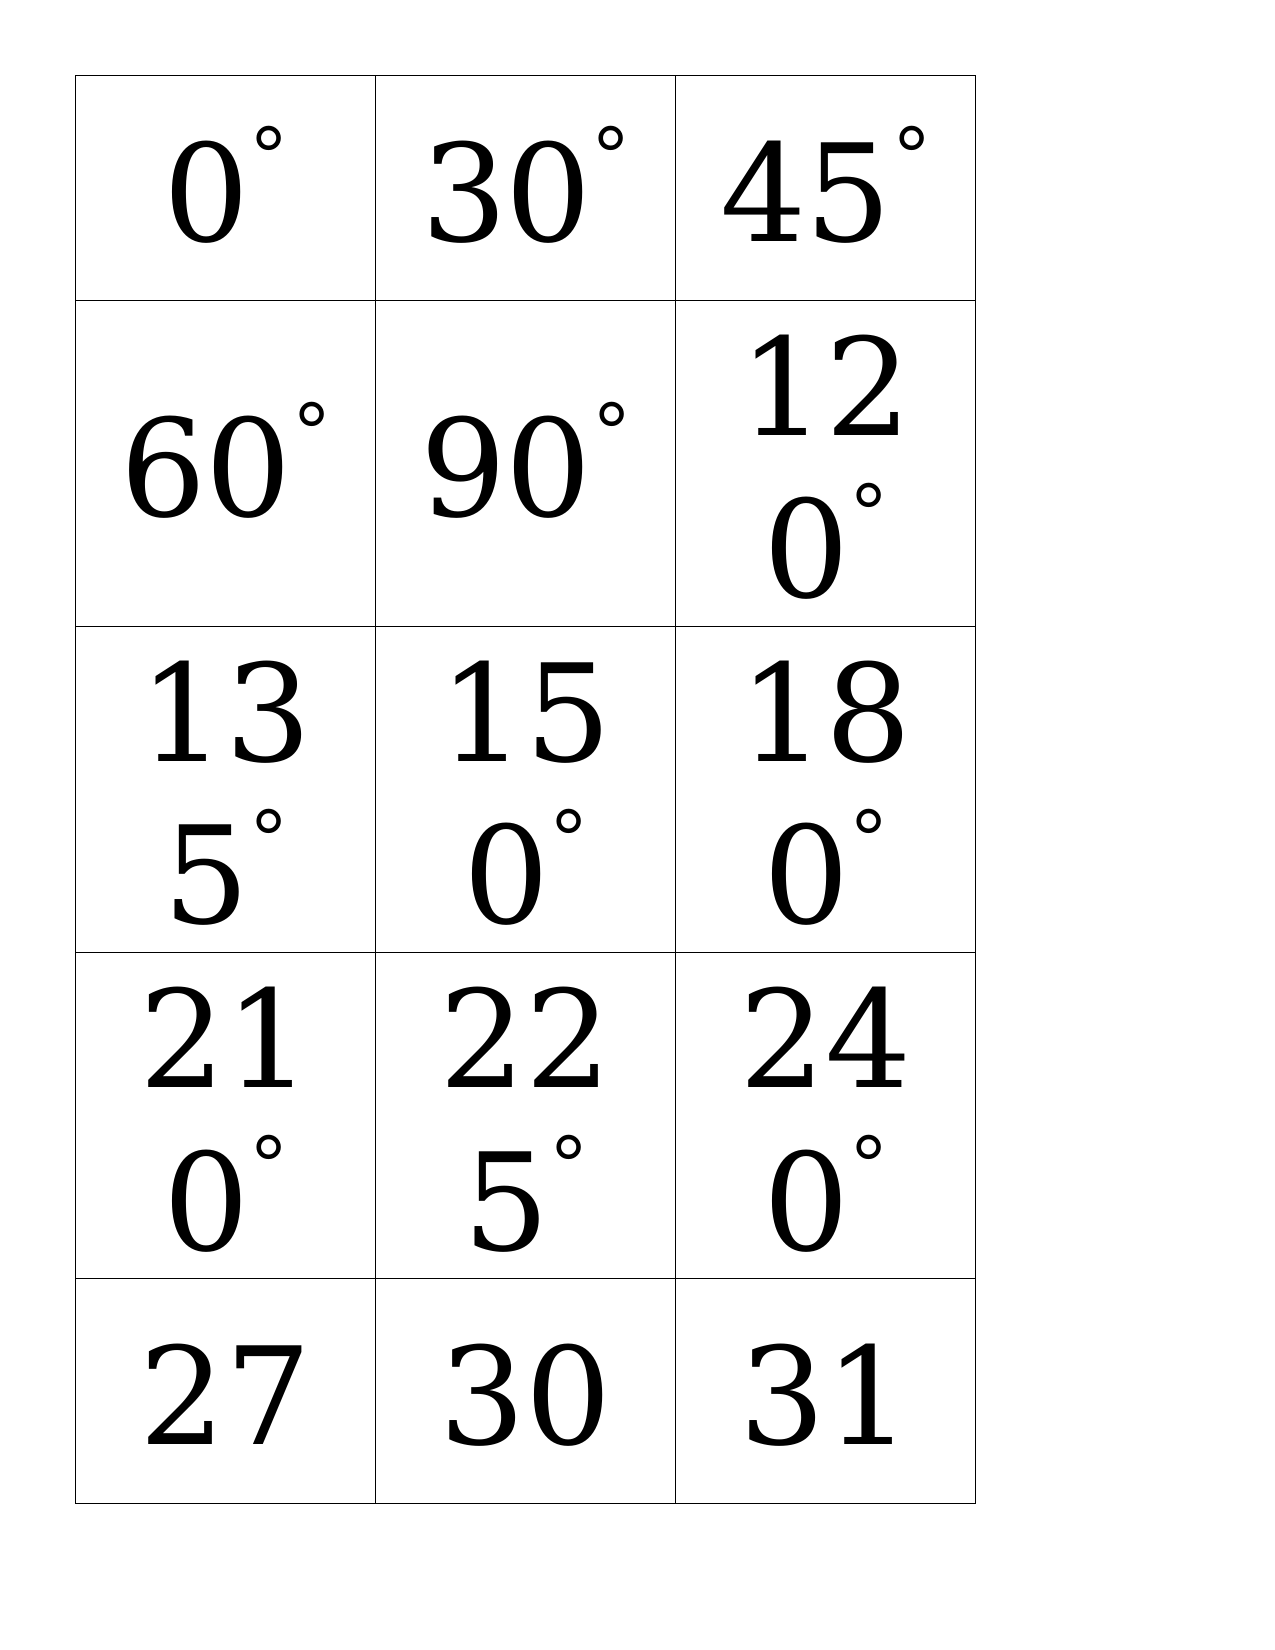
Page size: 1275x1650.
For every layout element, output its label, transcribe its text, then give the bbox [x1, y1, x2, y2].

table_header 30° [376, 76, 675, 300]
table_cell 270° [76, 1279, 375, 1503]
table_cell 300° [376, 1279, 675, 1503]
table_cell 135° [76, 627, 375, 952]
table_header 0° [76, 76, 375, 300]
table_cell 210° [76, 953, 375, 1278]
table_cell 150° [376, 627, 675, 952]
table_header 45° [676, 76, 975, 300]
table_cell 225° [376, 953, 675, 1278]
table_cell 240° [676, 953, 975, 1278]
table_cell 60° [76, 301, 375, 626]
table_cell 315° [676, 1279, 975, 1503]
table_cell 180° [676, 627, 975, 952]
table_cell 90° [376, 301, 675, 626]
table_cell 120° [676, 301, 975, 626]
